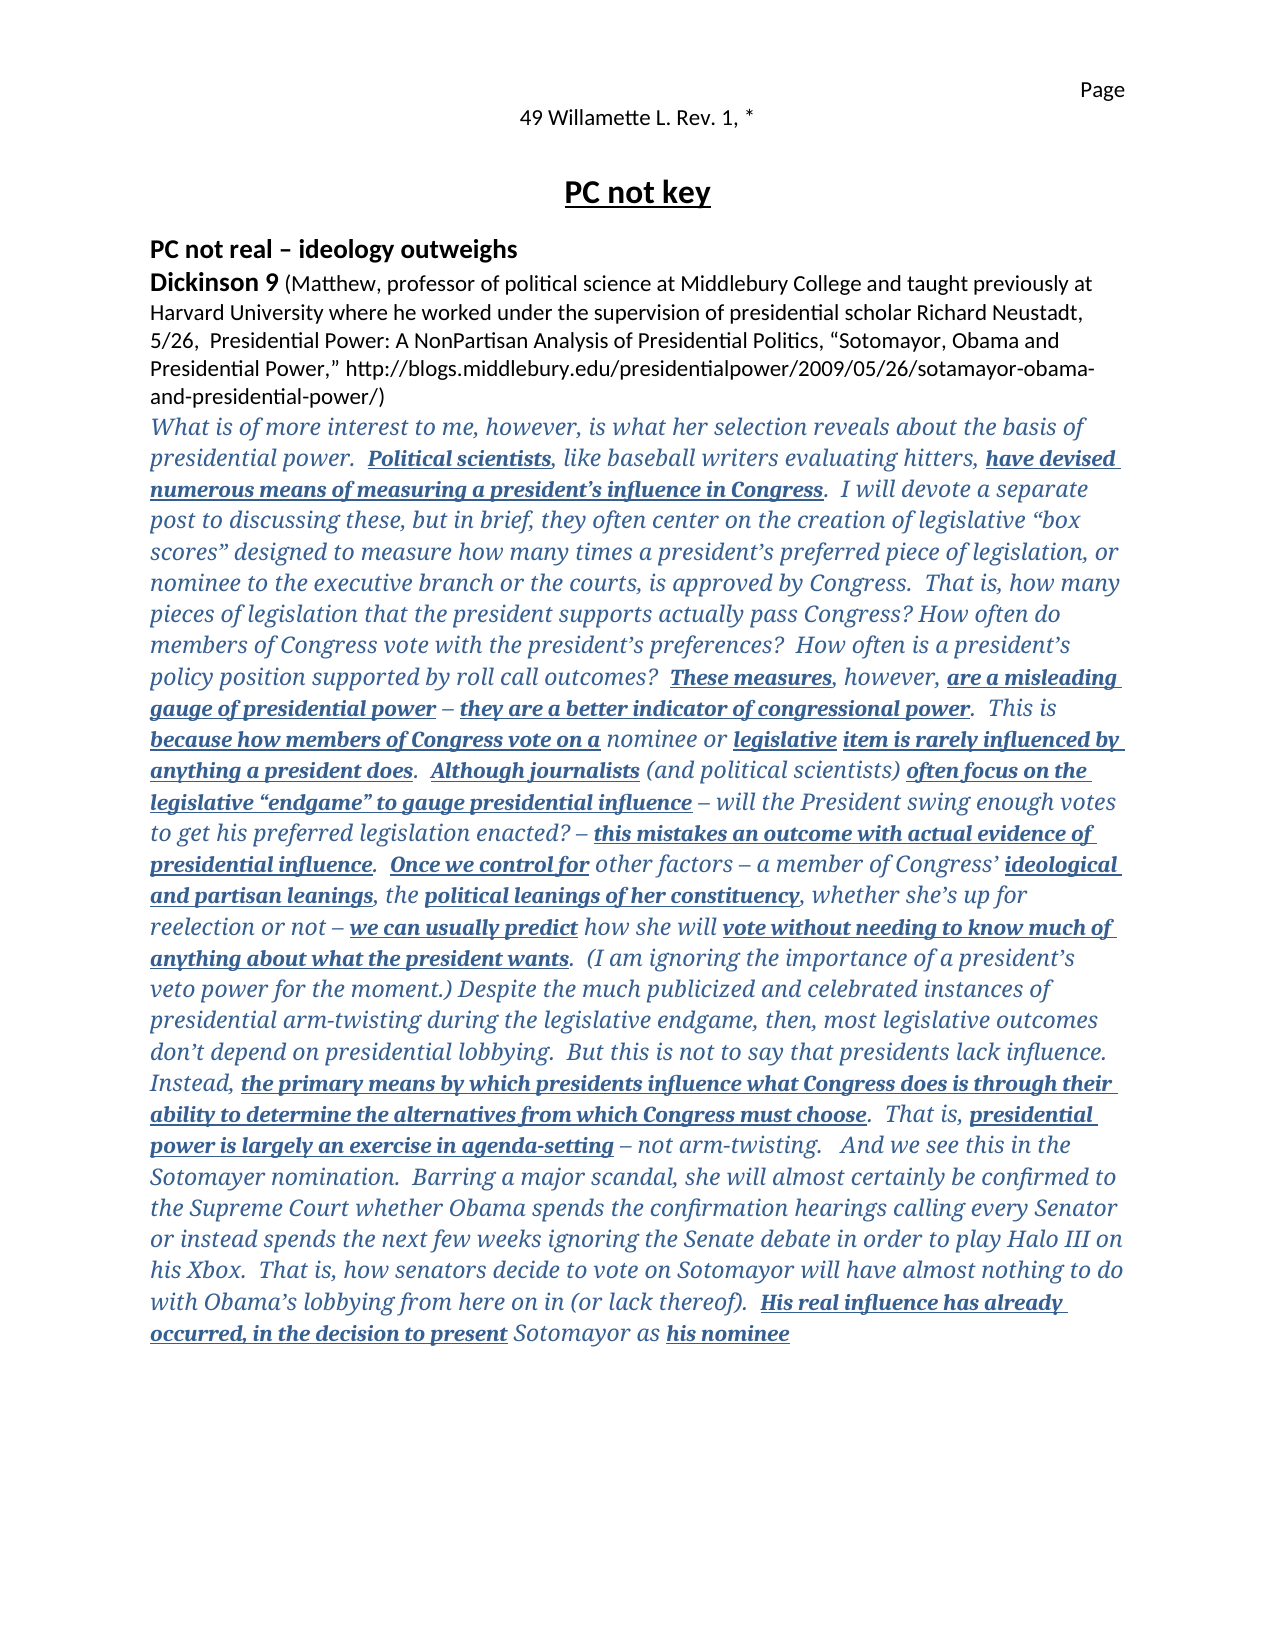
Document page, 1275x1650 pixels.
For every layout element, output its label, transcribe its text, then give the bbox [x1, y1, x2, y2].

subtitle PC not real – ideology outweighs [150, 232, 1125, 265]
subtitle PC not key [150, 171, 1125, 212]
text What is of more interest to me, however, is what her selection reveals about the basis of presidential power. Political scientists, like baseball writers evaluating hitters, have devised numerous means of measuring a president’s influence in Congress. I will devote a separate post to discussing these, but in brief, they often center on the creation of legislative “box scores” designed to measure how many times a president’s preferred piece of legislation, or nominee to the executive branch or the courts, is approved by Congress. That is, how many pieces of legislation that the president supports actually pass Congress? How often do members of Congress vote with the president’s preferences? How often is a president’s policy position supported by roll call outcomes? These measures, however, are a misleading gauge of presidential power – they are a better indicator of congressional power. This is because how members of Congress vote on a nominee or legislative item is rarely influenced by anything a president does. Although journalists (and political scientists) often focus on the legislative “endgame” to gauge presidential influence – will the President swing enough votes to get his preferred legislation enacted? – this mistakes an outcome with actual evidence of presidential influence. Once we control for other factors – a member of Congress’ ideological and partisan leanings, the political leanings of her constituency, whether she’s up for reelection or not – we can usually predict how she will vote without needing to know much of anything about what the president wants. (I am ignoring the importance of a president’s veto power for the moment.) Despite the much publicized and celebrated instances of presidential arm-twisting during the legislative endgame, then, most legislative outcomes don’t depend on presidential lobbying. But this is not to say that presidents lack influence. Instead, the primary means by which presidents influence what Congress does is through their ability to determine the alternatives from which Congress must choose. That is, presidential power is largely an exercise in agenda-setting – not arm-twisting. And we see this in the Sotomayer nomination. Barring a major scandal, she will almost certainly be confirmed to the Supreme Court whether Obama spends the confirmation hearings calling every Senator or instead spends the next few weeks ignoring the Senate debate in order to play Halo III on his Xbox. That is, how senators decide to vote on Sotomayor will have almost nothing to do with Obama’s lobbying from here on in (or lack thereof). His real influence has already occurred, in the decision to present Sotomayor as his nominee [150, 411, 1125, 1348]
text Dickinson 9 (Matthew, professor of political science at Middlebury College and taught previously at Harvard University where he worked under the supervision of presidential scholar Richard Neustadt, 5/26, Presidential Power: A NonPartisan Analysis of Presidential Politics, “Sotomayor, Obama and Presidential Power,” http://blogs.middlebury.edu/presidentialpower/2009/05/26/sotamayor-obama-and-presidential-power/) [150, 265, 1125, 411]
